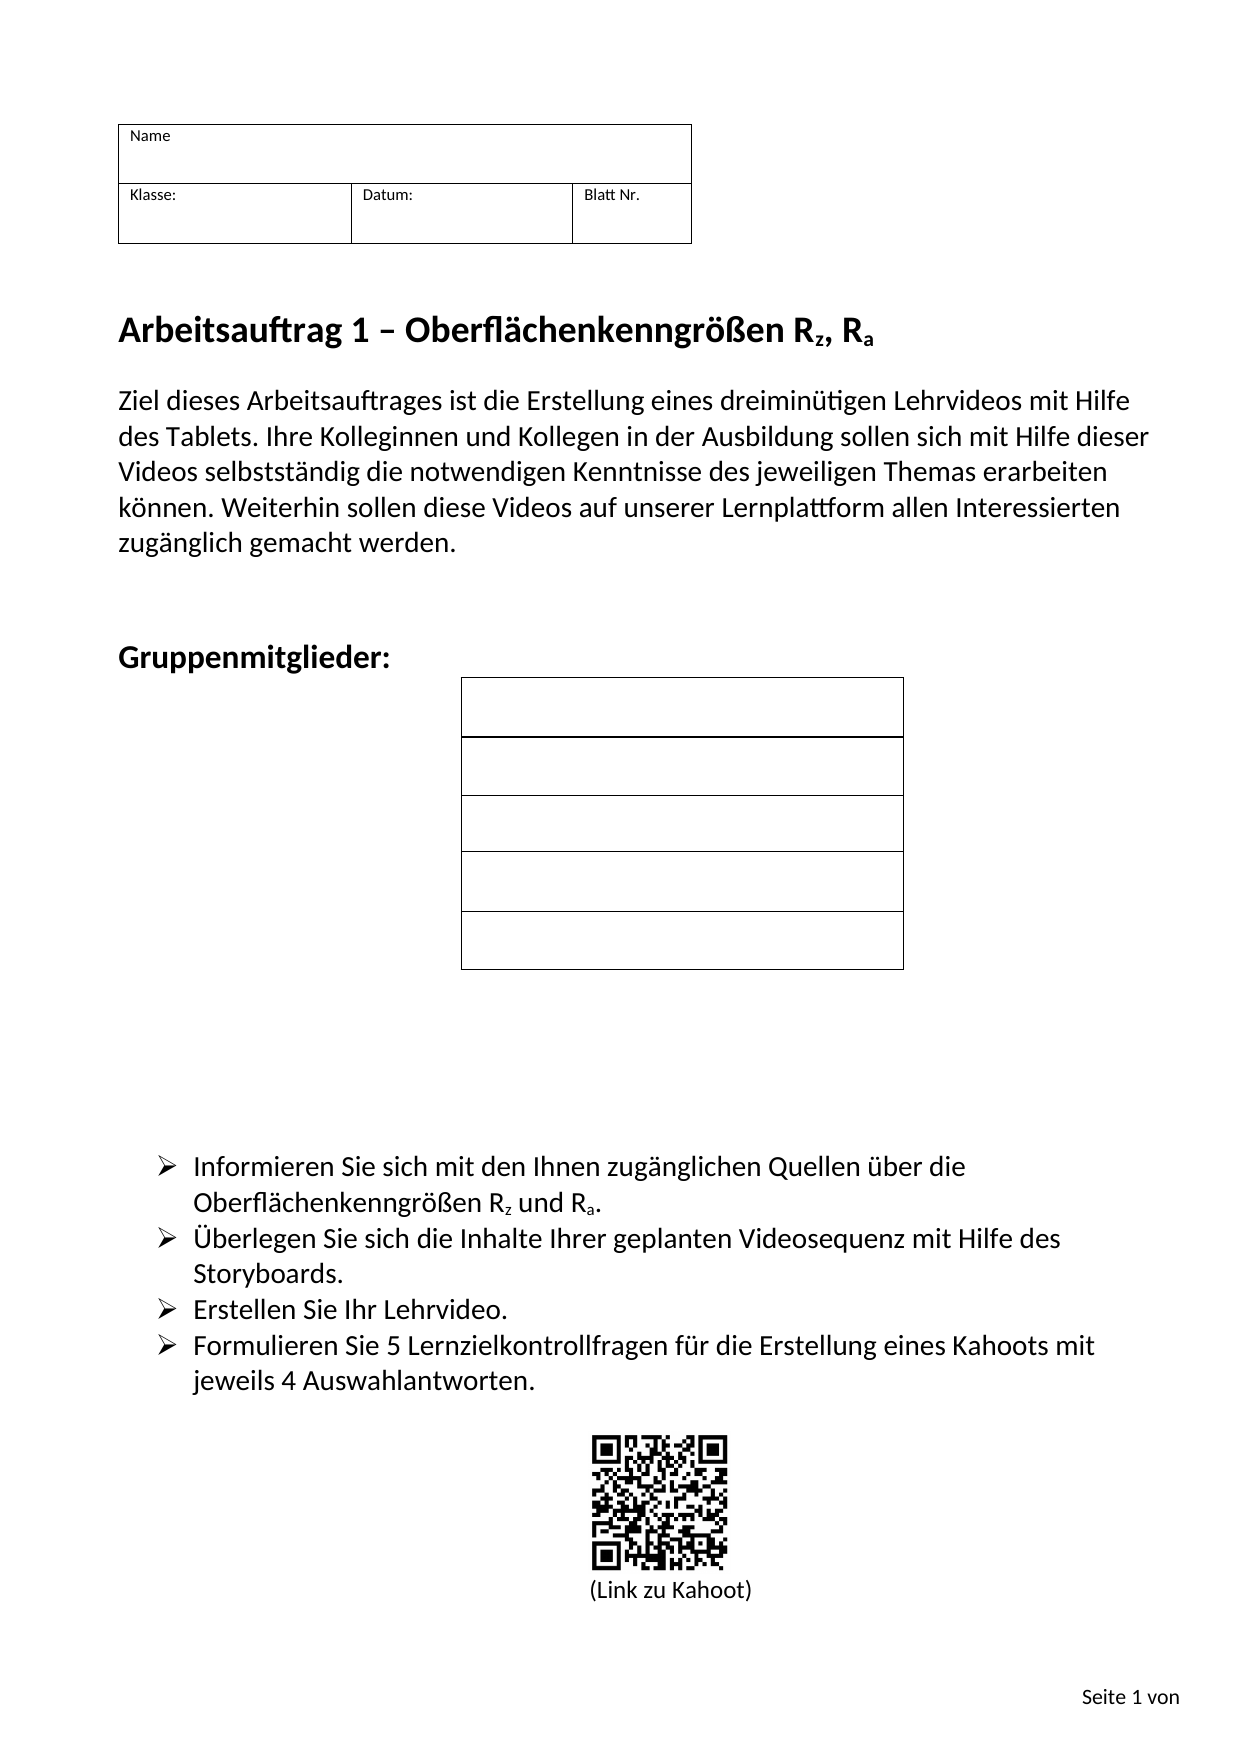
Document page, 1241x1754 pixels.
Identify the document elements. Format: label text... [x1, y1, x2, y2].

text Gruppenmitglieder: [118, 637, 1167, 677]
picture [588, 1431, 731, 1574]
table_cell [462, 738, 903, 795]
text Arbeitsauftrag 1 – Oberflächenkenngrößen Rz, Ra [118, 306, 1167, 352]
list Informieren Sie sich mit den Ihnen zugänglichen Quellen über die Oberflächenkenngrößen Rz und Ra. [156, 1148, 1167, 1220]
text Ziel dieses Arbeitsauftrages ist die Erstellung eines dreiminütigen Lehrvideos mit Hilfe des Tablets. Ihre Kolleginnen und Kollegen in der Ausbildung sollen sich mit Hilfe dieser Videos selbstständig die notwendigen Kenntnisse des jeweiligen Themas erarbeiten können. Weiterhin sollen diese Videos auf unserer Lernplattform allen Interessierten zugänglich gemacht werden. [118, 382, 1167, 560]
table_cell [462, 912, 903, 969]
table_header [462, 678, 903, 736]
table_cell [462, 852, 903, 911]
list Überlegen Sie sich die Inhalte Ihrer geplanten Videosequenz mit Hilfe des Storyboards. [156, 1220, 1167, 1291]
list Erstellen Sie Ihr Lehrvideo. [156, 1291, 1167, 1327]
list Formulieren Sie 5 Lernzielkontrollfragen für die Erstellung eines Kahoots mit jeweils 4 Auswahlantworten. [156, 1327, 1167, 1398]
list (Link zu Kahoot) [193, 1428, 1167, 1604]
table_cell [462, 796, 903, 851]
